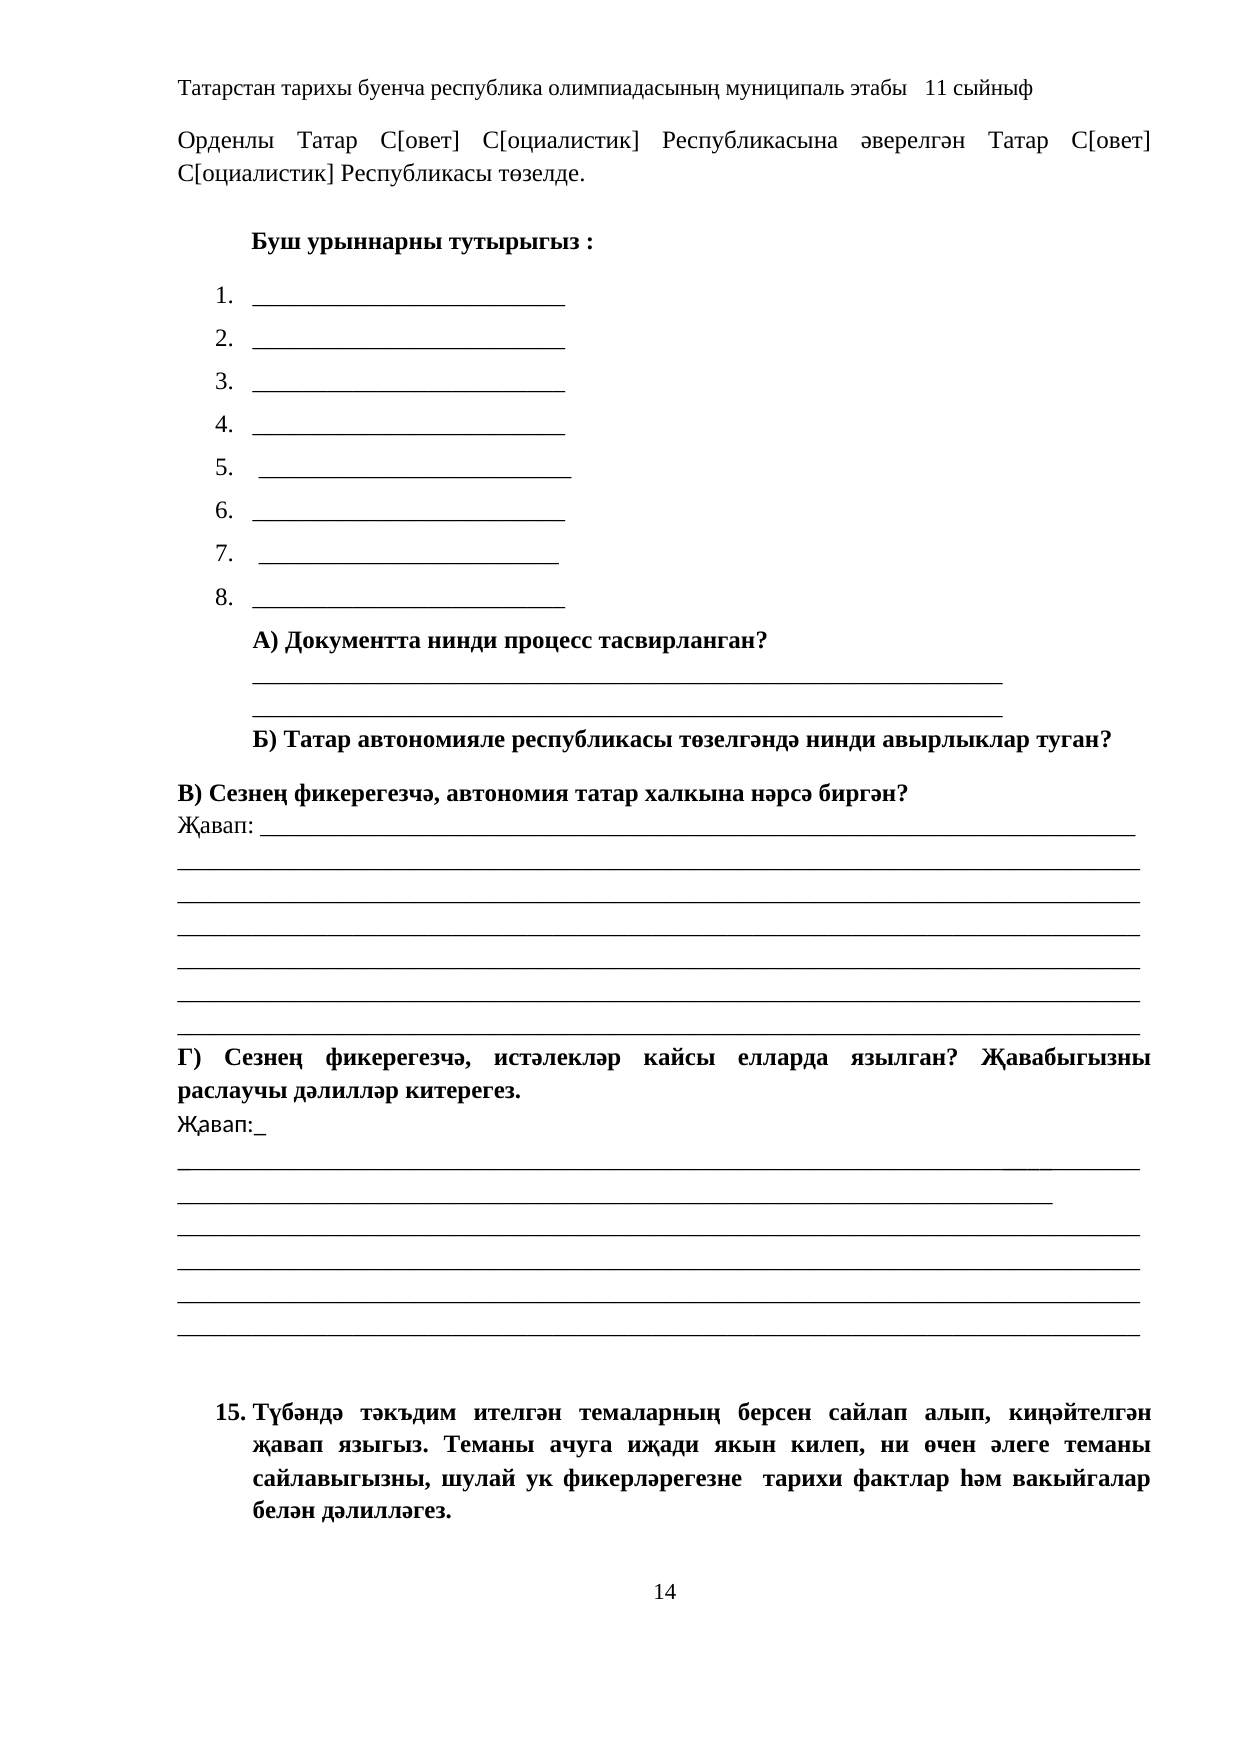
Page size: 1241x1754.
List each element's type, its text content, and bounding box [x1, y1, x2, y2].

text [177, 125, 1152, 187]
list _________________________ [215, 323, 1152, 352]
list _________________________ [215, 280, 1152, 308]
text В) Сезнең фикерегезчә, автономия татар халкына нәрсә биргән? [177, 778, 1152, 806]
text _____________________________________________________________________________ [177, 1009, 1152, 1037]
text _____________________________________________________________________________ [177, 910, 1152, 938]
list _________________________ [215, 495, 1152, 524]
list _________________________ [215, 582, 1152, 610]
text _____________________________________________________________________________ [177, 844, 1152, 872]
text Җавап:____________________________________________________________________________________________________________________________________________________ [177, 1108, 1152, 1206]
list А) Документта нинди процесс тасвирланган? [252, 625, 1152, 653]
list Б) Татар автономияле республикасы төзелгәндә нинди авырлыклар туган? [252, 724, 1152, 752]
list Түбәндә тәкъдим ителгән темаларның берсен сайлап алып, киңәйтелгән җавап языгыз. Теманы ачуга иҗади якын килеп, ни өчен әлеге теманы сайлавыгызны, шулай ук фикерләрегезне тарихи фактлар һәм вакыйгалар белән дәлилләгез. [215, 1397, 1152, 1524]
list _________________________ [215, 409, 1152, 438]
text _____________________________________________________________________________ [177, 1310, 1152, 1338]
list _________________________ [215, 452, 1152, 481]
list ____________________________________________________________ [252, 691, 1152, 719]
text _____________________________________________________________________________ [177, 1244, 1152, 1272]
list ________________________ [215, 538, 1152, 567]
text Г) Сезнең фикерегезчә, истәлекләр кайсы елларда язылган? Җавабыгызны раслаучы дәлилләр китерегез. [177, 1042, 1152, 1103]
list ____________________________________________________________ [252, 658, 1152, 686]
list _________________________ [215, 366, 1152, 395]
text _____________________________________________________________________________ [177, 877, 1152, 905]
text _____________________________________________________________________________ [177, 1277, 1152, 1305]
text _____________________________________________________________________________ [177, 976, 1152, 1004]
text Җавап: ______________________________________________________________________ [177, 811, 1152, 839]
text Буш урыннарны тутырыгыз : [177, 226, 1152, 254]
text _____________________________________________________________________________ [177, 943, 1152, 971]
text _____________________________________________________________________________ [177, 1211, 1152, 1239]
